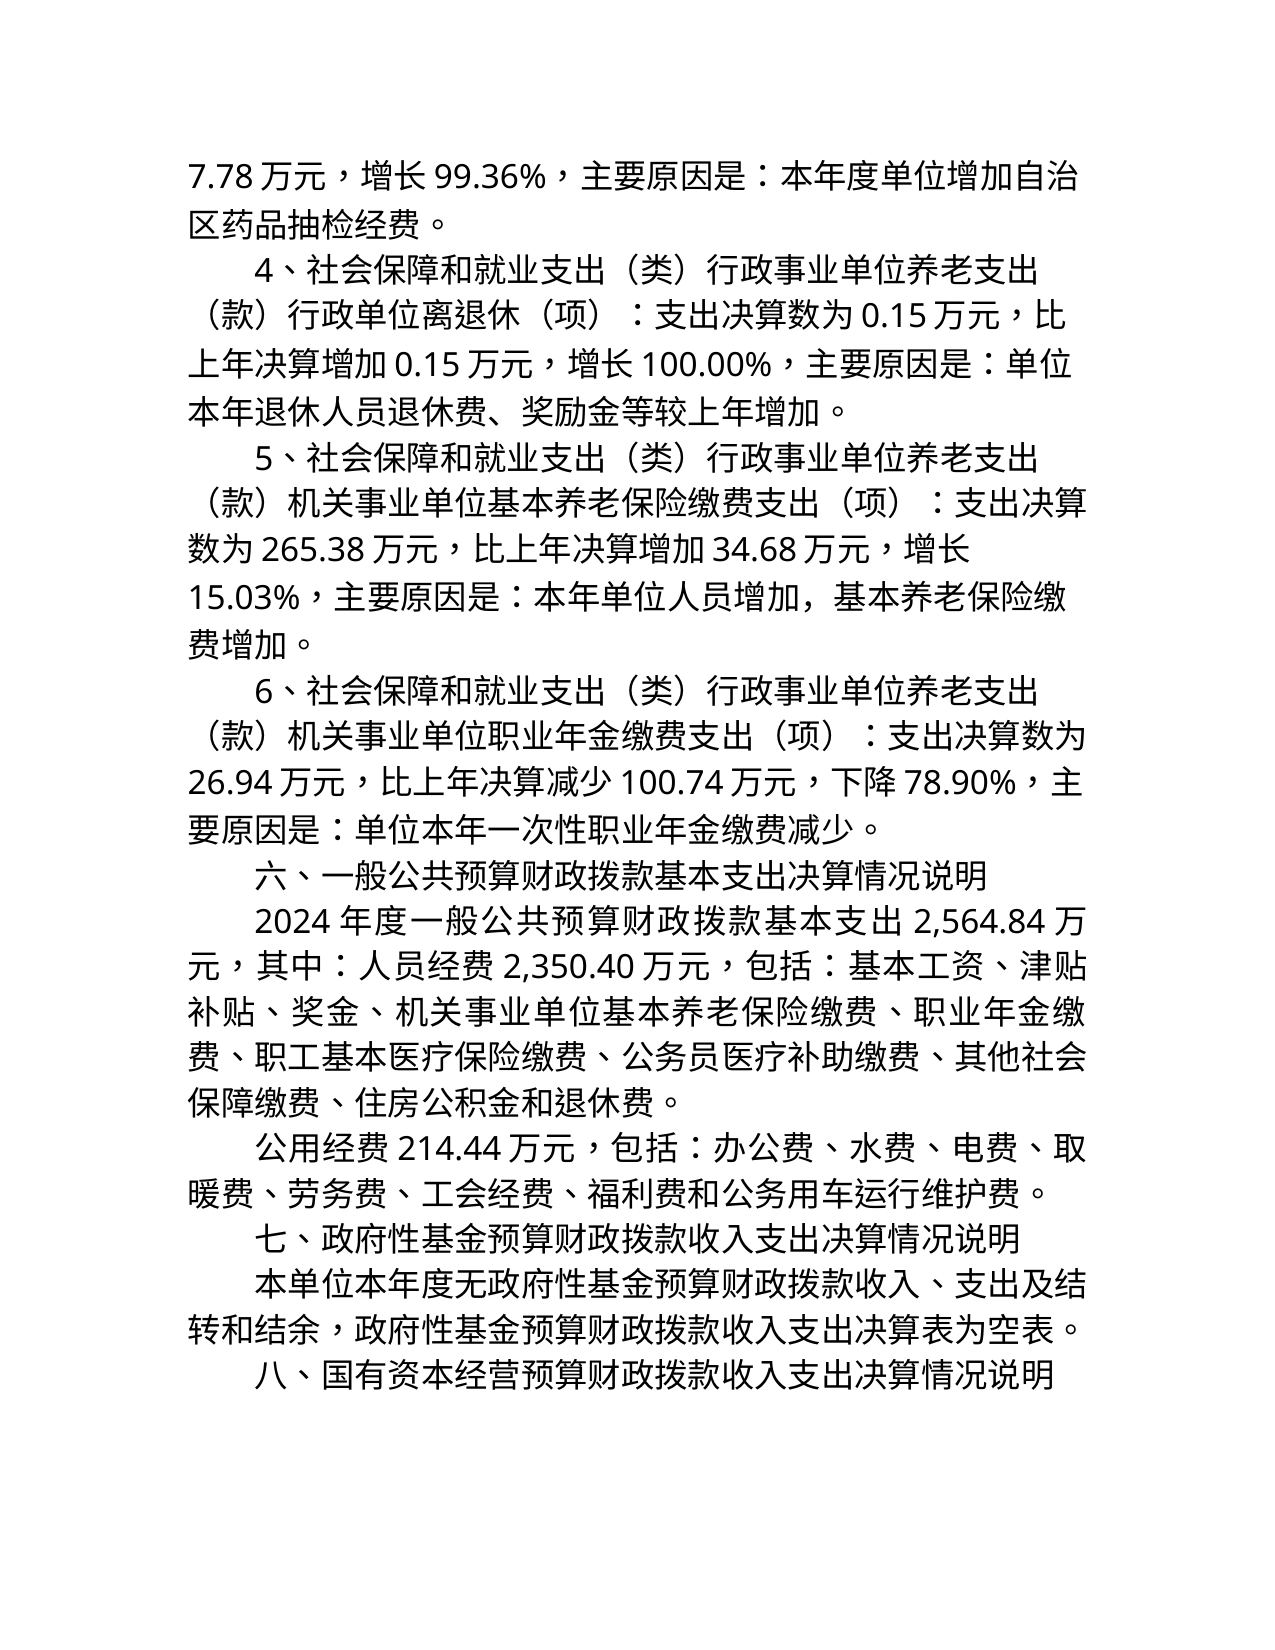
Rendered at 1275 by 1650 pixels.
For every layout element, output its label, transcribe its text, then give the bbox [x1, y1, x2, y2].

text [187, 150, 1087, 247]
text 6、社会保障和就业支出（类）行政事业单位养老支出（款）机关事业单位职业年金缴费支出（项）：支出决算数为26.94万元，比上年决算减少100.74万元，下降78.90%，主要原因是：单位本年一次性职业年金缴费减少。 [187, 668, 1087, 852]
text 本单位本年度无政府性基金预算财政拨款收入、支出及结转和结余，政府性基金预算财政拨款收入支出决算表为空表。 [187, 1261, 1087, 1352]
text 5、社会保障和就业支出（类）行政事业单位养老支出（款）机关事业单位基本养老保险缴费支出（项）：支出决算数为265.38万元，比上年决算增加34.68万元，增长15.03%，主要原因是：本年单位人员增加，基本养老保险缴费增加。 [187, 434, 1087, 668]
text 六、一般公共预算财政拨款基本支出决算情况说明 [187, 852, 1087, 898]
text 公用经费214.44万元，包括：办公费、水费、电费、取暖费、劳务费、工会经费、福利费和公务用车运行维护费。 [187, 1125, 1087, 1216]
text 4、社会保障和就业支出（类）行政事业单位养老支出（款）行政单位离退休（项）：支出决算数为0.15万元，比上年决算增加0.15万元，增长100.00%，主要原因是：单位本年退休人员退休费、奖励金等较上年增加。 [187, 247, 1087, 434]
text 七、政府性基金预算财政拨款收入支出决算情况说明 [187, 1216, 1087, 1261]
text 八、国有资本经营预算财政拨款收入支出决算情况说明 [187, 1352, 1087, 1397]
text 2024年度一般公共预算财政拨款基本支出2,564.84万元，其中：人员经费2,350.40万元，包括：基本工资、津贴补贴、奖金、机关事业单位基本养老保险缴费、职业年金缴费、职工基本医疗保险缴费、公务员医疗补助缴费、其他社会保障缴费、住房公积金和退休费。 [187, 898, 1087, 1125]
